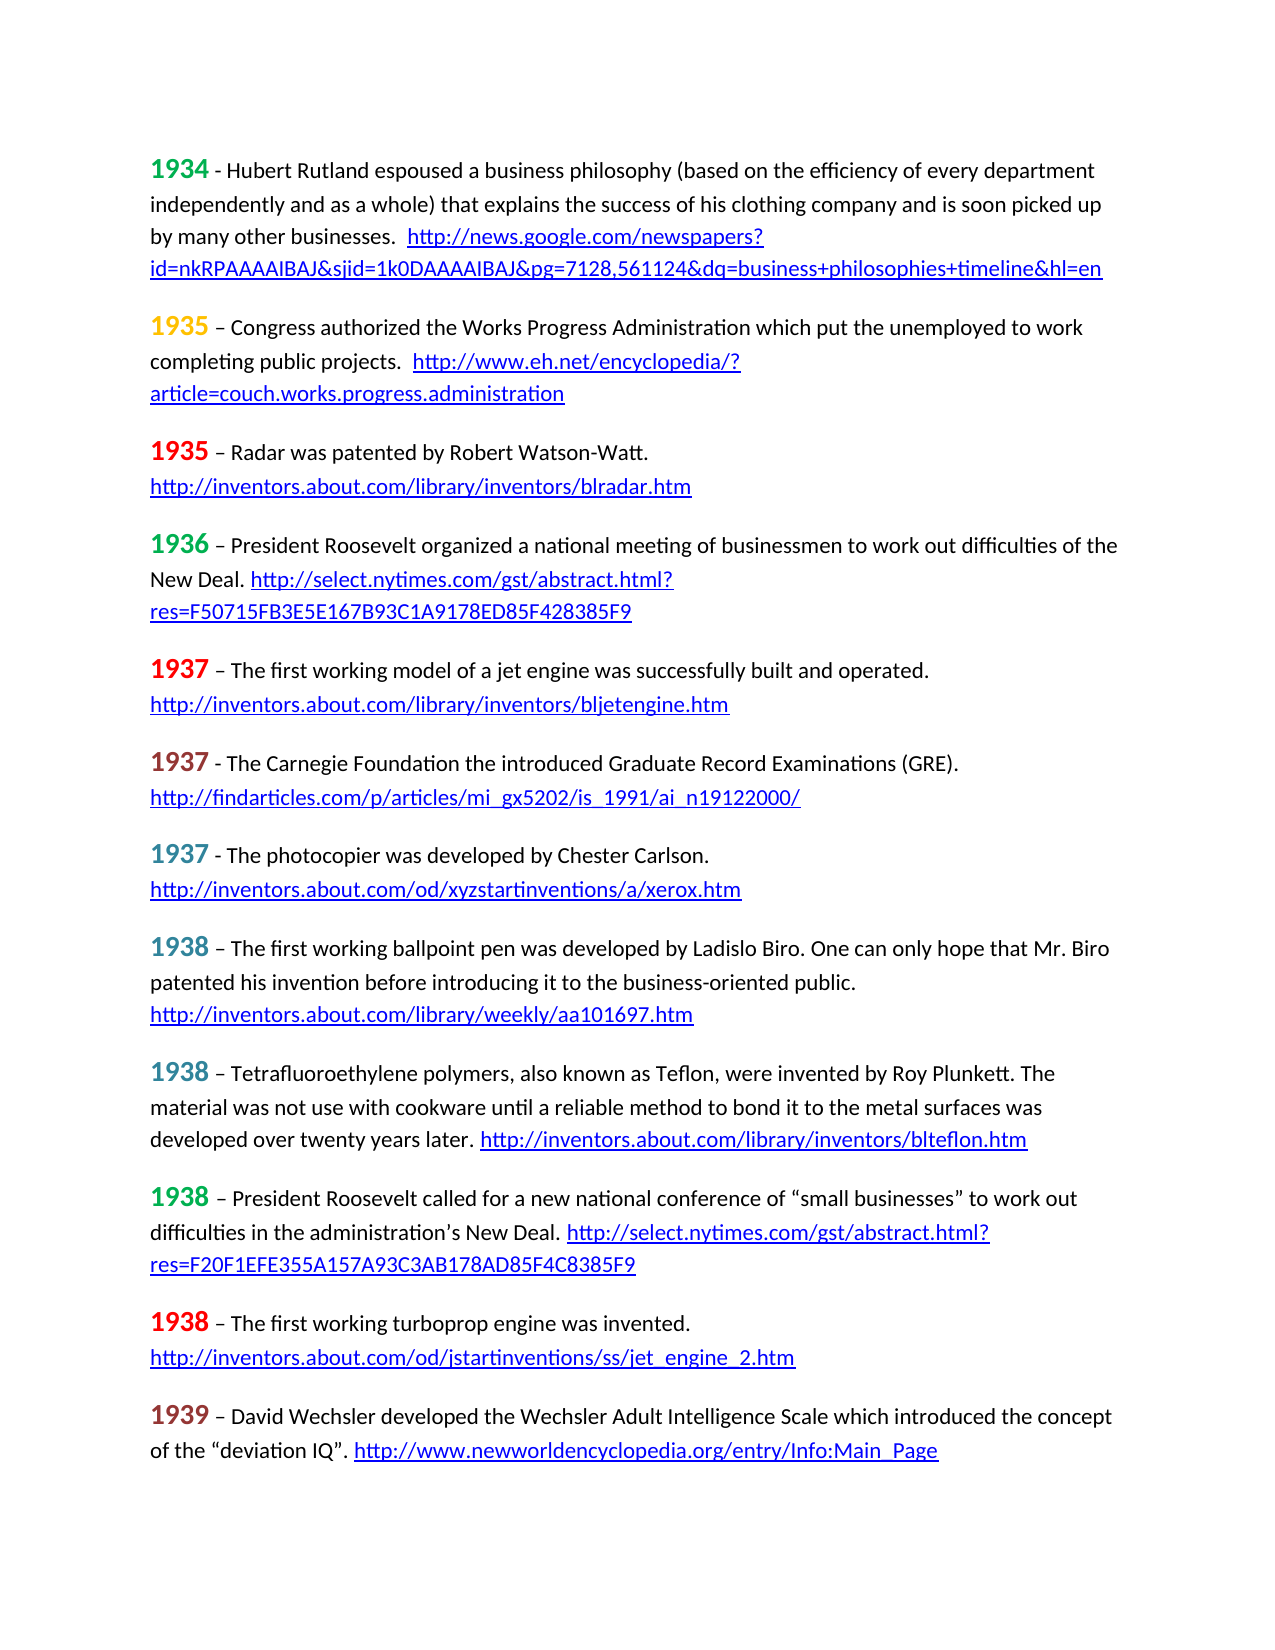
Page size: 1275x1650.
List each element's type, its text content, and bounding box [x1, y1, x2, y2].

text 1937 - The Carnegie Foundation the introduced Graduate Record Examinations (GRE). http://findarticles.com/p/articles/mi_gx5202/is_1991/ai_n19122000/ [150, 743, 1125, 811]
text 1938 – The first working turboprop engine was invented. http://inventors.about.com/od/jstartinventions/ss/jet_engine_2.htm [150, 1303, 1125, 1371]
text 1938 – The first working ballpoint pen was developed by Ladislo Biro. One can only hope that Mr. Biro patented his invention before introducing it to the business-oriented public. http://inventors.about.com/library/weekly/aa101697.htm [150, 928, 1125, 1028]
text 1938 – Tetrafluoroethylene polymers, also known as Teflon, were invented by Roy Plunkett. The material was not use with cookware until a reliable method to bond it to the metal surfaces was developed over twenty years later. http://inventors.about.com/library/inventors/blteflon.htm [150, 1053, 1125, 1153]
text 1937 - The photocopier was developed by Chester Carlson. http://inventors.about.com/od/xyzstartinventions/a/xerox.htm [150, 836, 1125, 903]
text 1934 - Hubert Rutland espoused a business philosophy (based on the efficiency of every department independently and as a whole) that explains the success of his clothing company and is soon picked up by many other businesses. http://news.google.com/newspapers?id=nkRPAAAAIBAJ&sjid=1k0DAAAAIBAJ&pg=7128,561124&dq=business+philosophies+timeline&hl=en [150, 150, 1125, 282]
text 1938 – President Roosevelt called for a new national conference of “small businesses” to work out difficulties in the administration’s New Deal. http://select.nytimes.com/gst/abstract.html?res=F20F1EFE355A157A93C3AB178AD85F4C8385F9 [150, 1178, 1125, 1278]
text 1936 – President Roosevelt organized a national meeting of businessmen to work out difficulties of the New Deal. http://select.nytimes.com/gst/abstract.html?res=F50715FB3E5E167B93C1A9178ED85F428385F9 [150, 525, 1125, 625]
text 1937 – The first working model of a jet engine was successfully built and operated. http://inventors.about.com/library/inventors/bljetengine.htm [150, 650, 1125, 718]
text 1935 – Congress authorized the Works Progress Administration which put the unemployed to work completing public projects. http://www.eh.net/encyclopedia/?article=couch.works.progress.administration [150, 307, 1125, 407]
text 1935 – Radar was patented by Robert Watson-Watt. http://inventors.about.com/library/inventors/blradar.htm [150, 432, 1125, 500]
text 1939 – David Wechsler developed the Wechsler Adult Intelligence Scale which introduced the concept of the “deviation IQ”. http://www.newworldencyclopedia.org/entry/Info:Main_Page [150, 1396, 1125, 1464]
